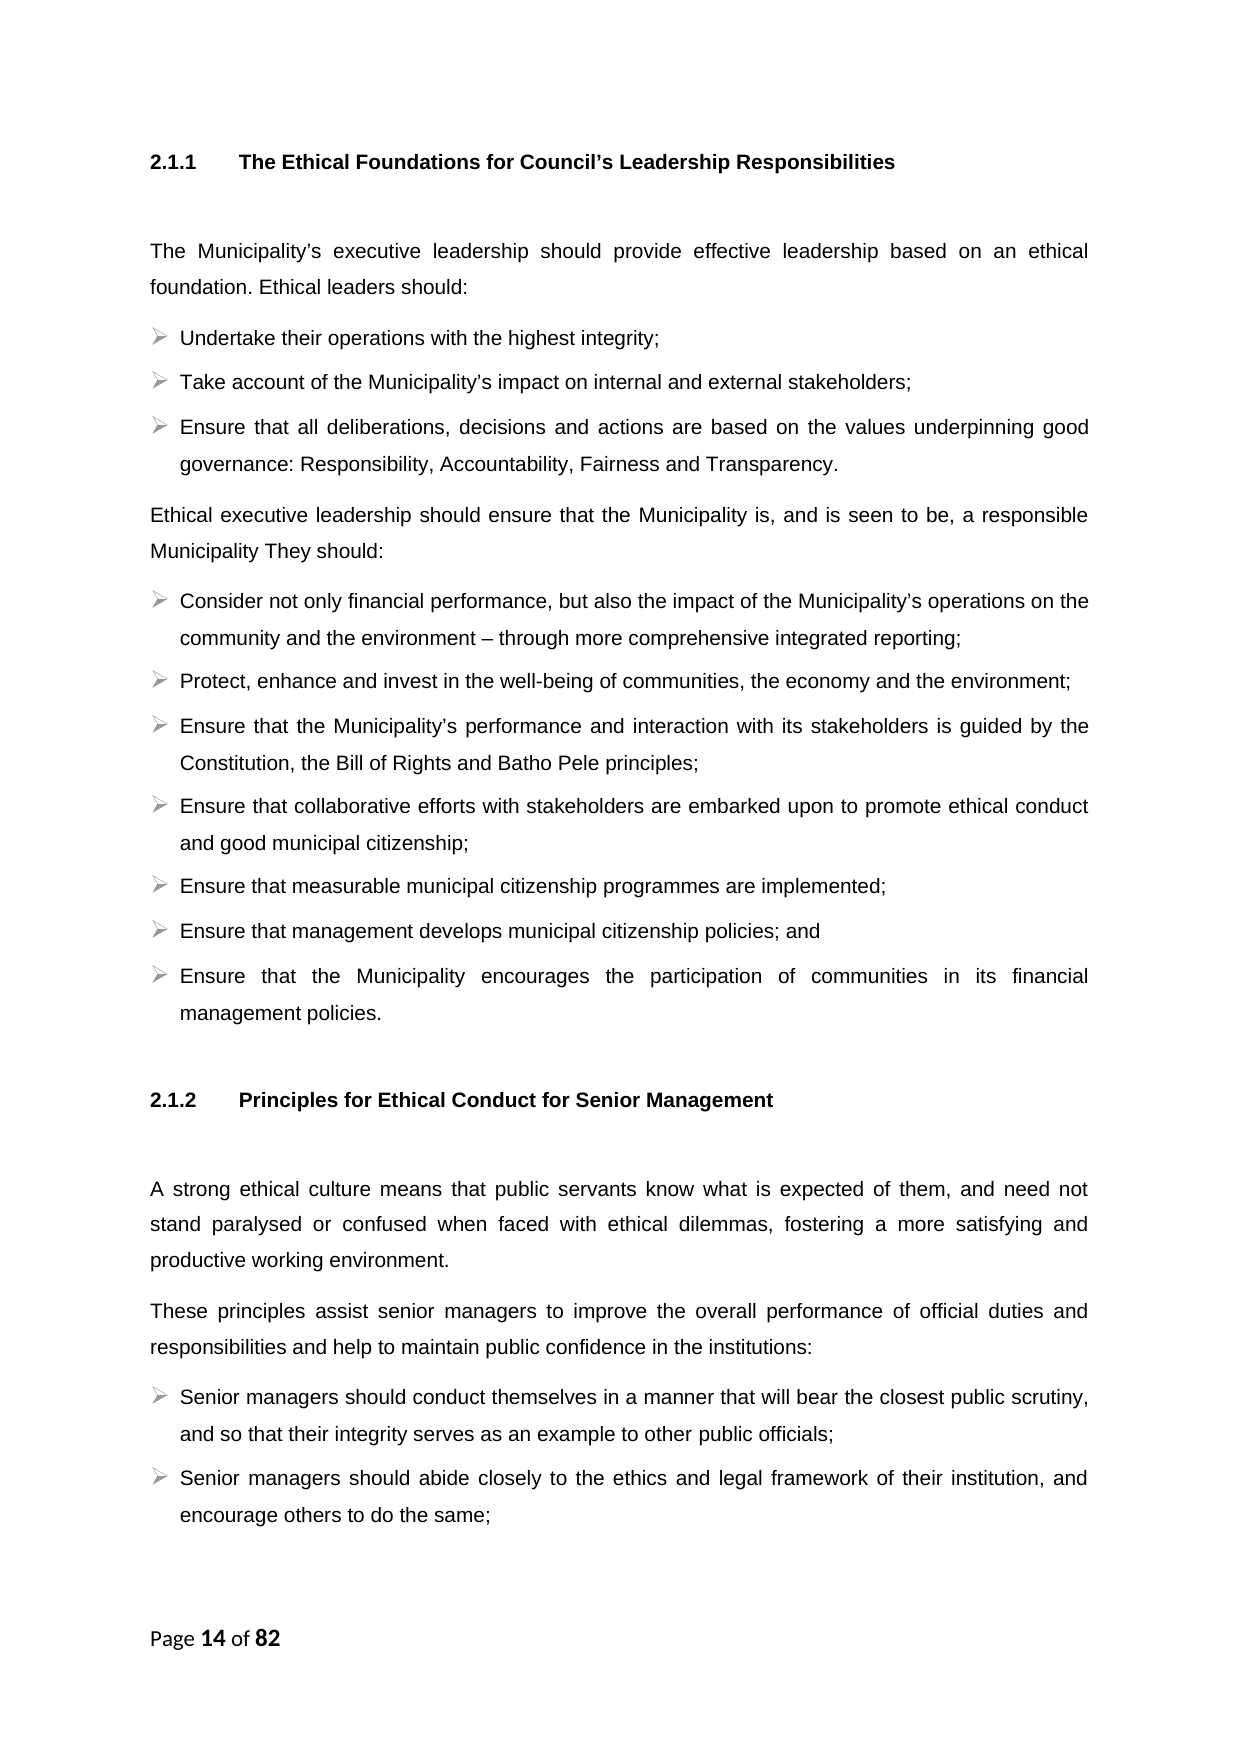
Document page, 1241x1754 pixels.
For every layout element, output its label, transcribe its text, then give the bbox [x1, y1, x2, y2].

text The Municipality’s executive leadership should provide effective leadership based on an ethical foundation. Ethical leaders should: [150, 239, 1090, 299]
text Ensure that the Municipality encourages the participation of communities in its financial management policies. [150, 964, 1090, 1025]
text Take account of the Municipality’s impact on internal and external stakeholders; [150, 370, 1090, 395]
text Senior managers should conduct themselves in a manner that will bear the closest public scrutiny, and so that their integrity serves as an example to other public officials; [150, 1385, 1090, 1446]
text A strong ethical culture means that public servants know what is expected of them, and need not stand paralysed or confused when faced with ethical dilemmas, fostering a more satisfying and productive working environment. [150, 1176, 1090, 1272]
text These principles assist senior managers to improve the overall performance of official duties and responsibilities and help to maintain public confidence in the institutions: [150, 1299, 1090, 1359]
text Undertake their operations with the highest integrity; [150, 325, 1090, 350]
text Ensure that management develops municipal citizenship policies; and [150, 919, 1090, 944]
text Protect, enhance and invest in the well-being of communities, the economy and the environment; [150, 669, 1090, 694]
text Consider not only financial performance, but also the impact of the Municipality’s operations on the community and the environment – through more comprehensive integrated reporting; [150, 589, 1090, 650]
subtitle 2.1.2 Principles for Ethical Conduct for Senior Management [150, 1087, 1090, 1111]
text Senior managers should abide closely to the ethics and legal framework of their institution, and encourage others to do the same; [150, 1465, 1090, 1526]
text Ethical executive leadership should ensure that the Municipality is, and is seen to be, a responsible Municipality They should: [150, 502, 1090, 562]
subtitle 2.1.1 The Ethical Foundations for Council’s Leadership Responsibilities [150, 150, 1090, 174]
text Ensure that all deliberations, decisions and actions are based on the values underpinning good governance: Responsibility, Accountability, Fairness and Transparency. [150, 415, 1090, 476]
text Ensure that collaborative efforts with stakeholders are embarked upon to promote ethical conduct and good municipal citizenship; [150, 794, 1090, 855]
text Ensure that the Municipality’s performance and interaction with its stakeholders is guided by the Constitution, the Bill of Rights and Batho Pele principles; [150, 714, 1090, 775]
text Ensure that measurable municipal citizenship programmes are implemented; [150, 874, 1090, 899]
